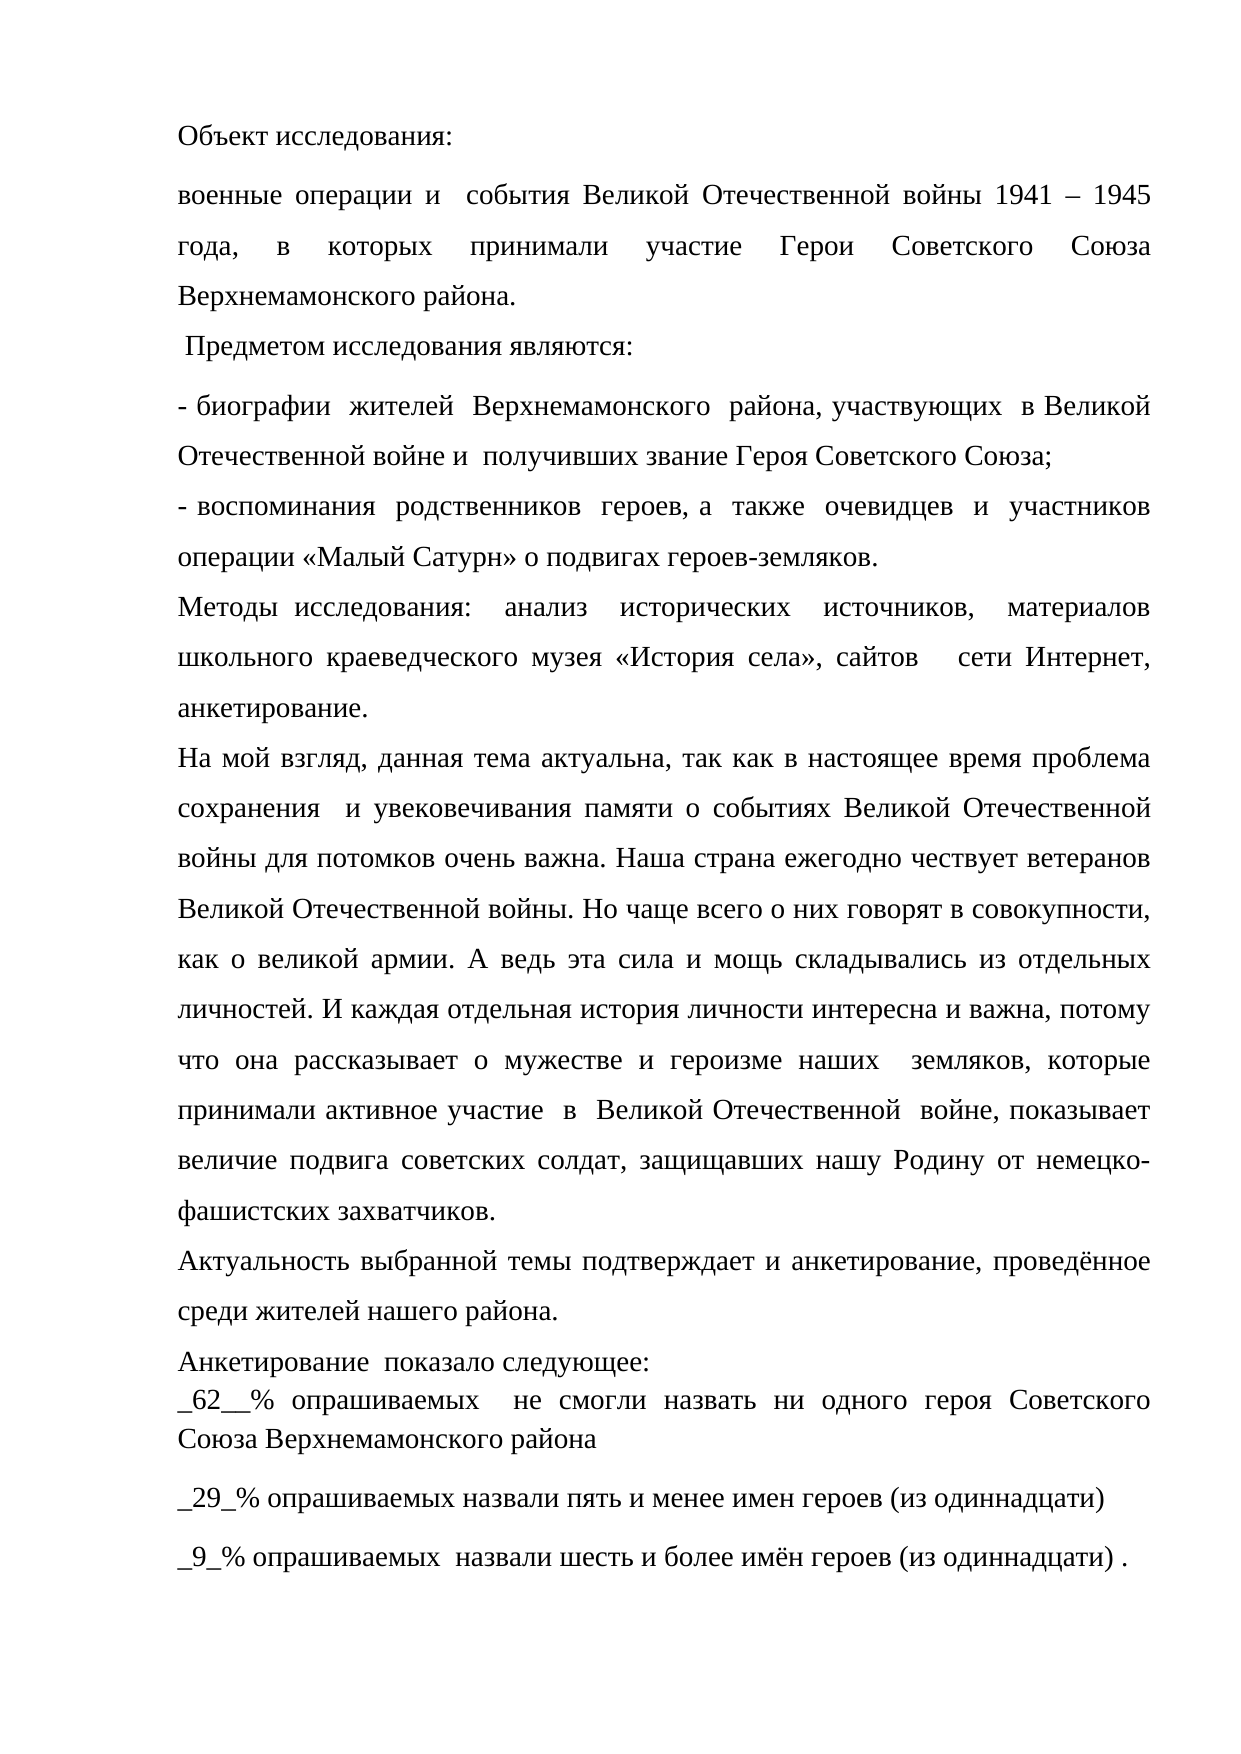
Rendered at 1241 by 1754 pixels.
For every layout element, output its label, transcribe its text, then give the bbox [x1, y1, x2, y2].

text - биографии жителей Верхнемамонского района, участвующих в Великой Отечественной войне и получивших звание Героя Советского Союза; [177, 388, 1152, 472]
text Объект исследования: [177, 118, 1152, 152]
text - воспоминания родственников героев, а также очевидцев и участников операции «Малый Сатурн» о подвигах героев-земляков. [177, 488, 1152, 572]
text _29_% опрашиваемых назвали пять и менее имен героев (из одиннадцати) [177, 1480, 1152, 1514]
text _9_% опрашиваемых назвали шесть и более имён героев (из одиннадцати) . [177, 1539, 1152, 1573]
text На мой взгляд, данная тема актуальна, так как в настоящее время проблема сохранения и увековечивания памяти о событиях Великой Отечественной войны для потомков очень важна. Наша страна ежегодно чествует ветеранов Великой Отечественной войны. Но чаще всего о них говорят в совокупности, как о великой армии. А ведь эта сила и мощь складывались из отдельных личностей. И каждая отдельная история личности интересна и важна, потому что она рассказывает о мужестве и героизме наших земляков, которые принимали активное участие в Великой Отечественной войне, показывает величие подвига советских солдат, защищавших нашу Родину от немецко-фашистских захватчиков. [177, 740, 1152, 1226]
text Предметом исследования являются: [177, 328, 1152, 362]
text военные операции и события Великой Отечественной войны 1941 – 1945 года, в которых принимали участие Герои Советского Союза Верхнемамонского района. [177, 177, 1152, 312]
text Актуальность выбранной темы подтверждает и анкетирование, проведённое среди жителей нашего района. [177, 1243, 1152, 1327]
text Анкетирование показало следующее: [177, 1344, 1152, 1377]
text _62__% опрашиваемых не смогли назвать ни одного героя Советского Союза Верхнемамонского района [177, 1382, 1152, 1454]
text Методы исследования: анализ исторических источников, материалов школьного краеведческого музея «История села», сайтов сети Интернет, анкетирование. [177, 589, 1152, 723]
